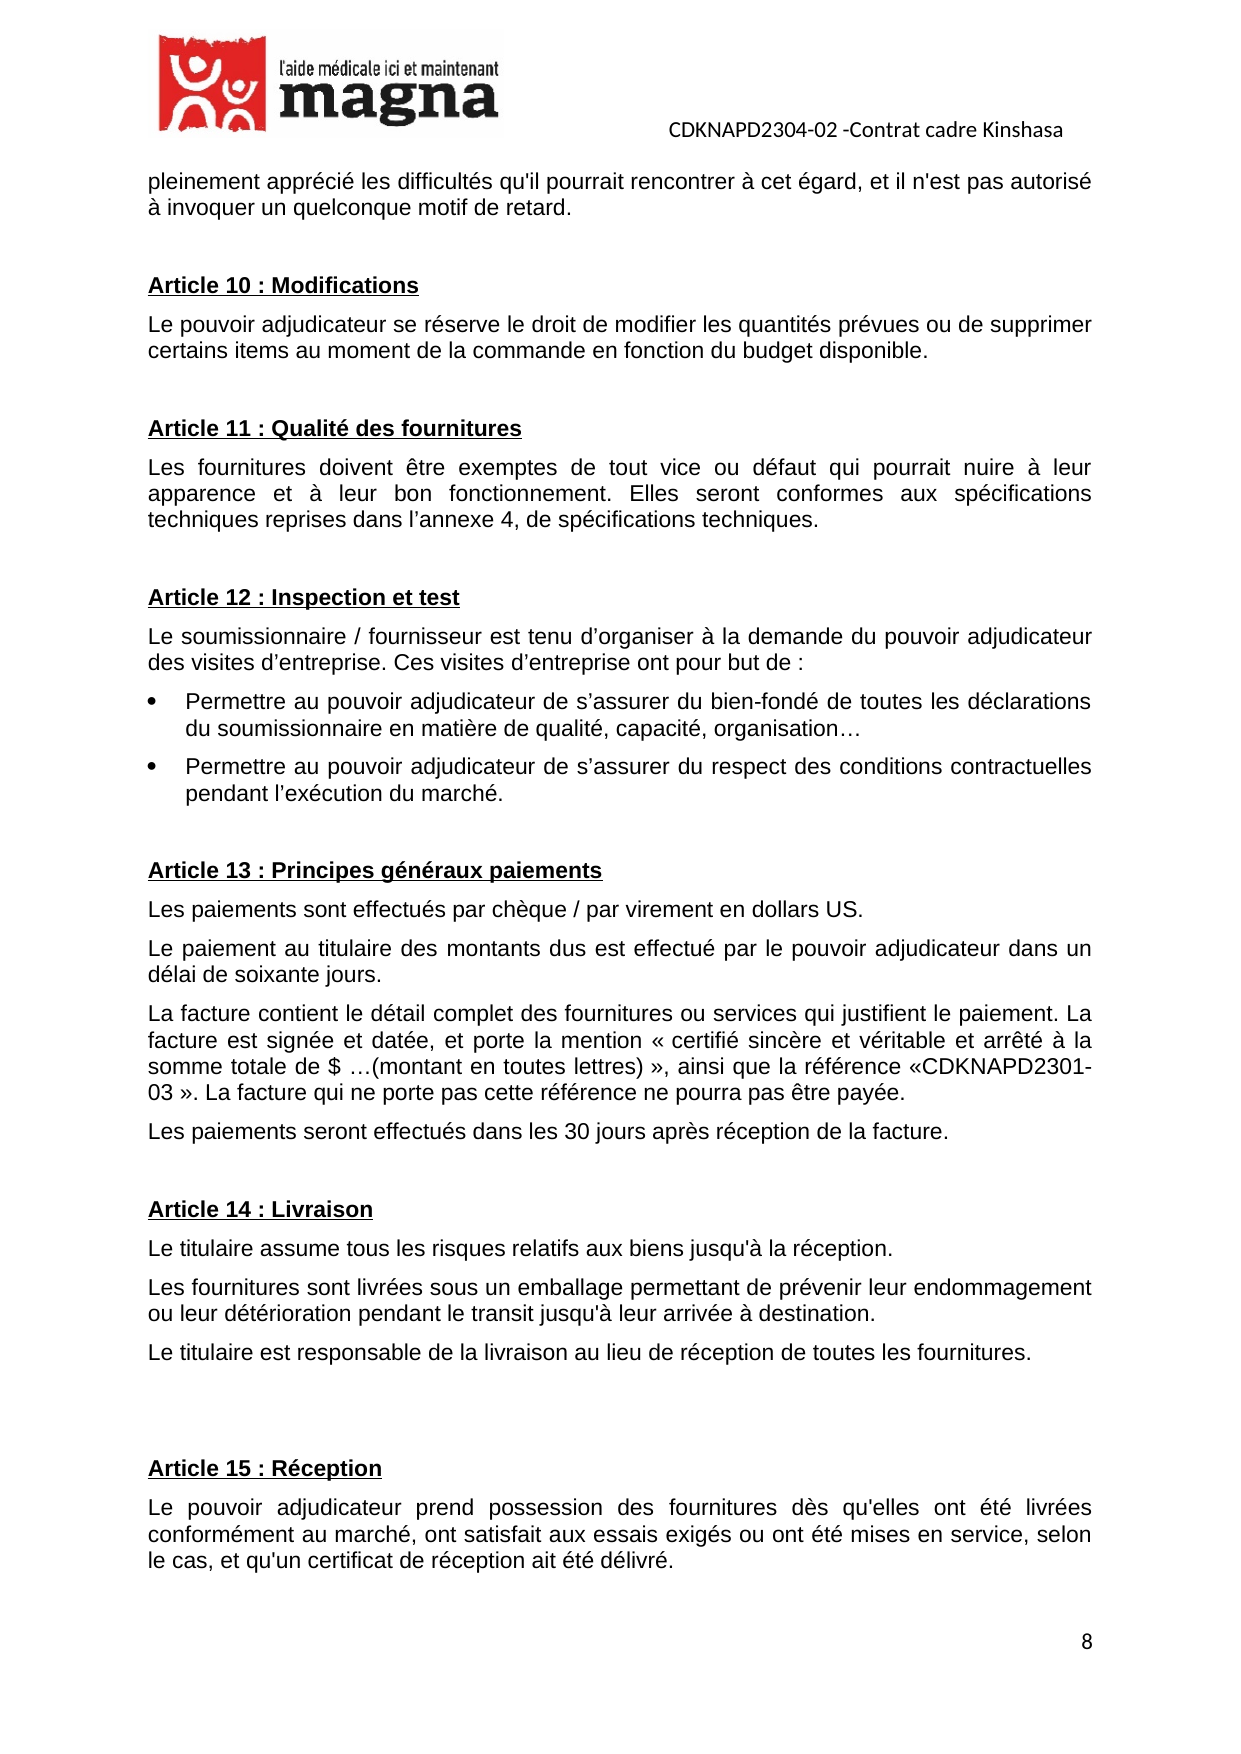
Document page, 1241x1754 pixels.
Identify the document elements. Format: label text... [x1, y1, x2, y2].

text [148, 168, 1092, 221]
text Les fournitures sont livrées sous un emballage permettant de prévenir leur endommagement ou leur détérioration pendant le transit jusqu'à leur arrivée à destination. [148, 1274, 1092, 1326]
text Le titulaire assume tous les risques relatifs aux biens jusqu'à la réception. [148, 1235, 1092, 1261]
text Article 11 : Qualité des fournitures [148, 415, 1092, 441]
text Article 15 : Réception [148, 1455, 1092, 1482]
text Le soumissionnaire / fournisseur est tenu d’organiser à la demande du pouvoir adjudicateur des visites d’entreprise. Ces visites d’entreprise ont pour but de : [148, 623, 1092, 676]
text Les paiements seront effectués dans les 30 jours après réception de la facture. [148, 1118, 1092, 1144]
text Article 10 : Modifications [148, 272, 1092, 298]
text Le pouvoir adjudicateur se réserve le droit de modifier les quantités prévues ou de supprimer certains items au moment de la commande en fonction du budget disponible. [148, 311, 1092, 363]
text Le pouvoir adjudicateur prend possession des fournitures dès qu'elles ont été livrées conformément au marché, ont satisfait aux essais exigés ou ont été mises en service, selon le cas, et qu'un certificat de réception ait été délivré. [148, 1494, 1092, 1573]
list Permettre au pouvoir adjudicateur de s’assurer du bien-fondé de toutes les déclarations du soumissionnaire en matière de qualité, capacité, organisation… [148, 688, 1092, 741]
picture [147, 29, 504, 138]
text La facture contient le détail complet des fournitures ou services qui justifient le paiement. La facture est signée et datée, et porte la mention « certifié sincère et véritable et arrêté à la somme totale de $ …(montant en toutes lettres) », ainsi que la référence «CDKNAPD2301-03 ». La facture qui ne porte pas cette référence ne pourra pas être payée. [148, 1000, 1092, 1106]
text Article 12 : Inspection et test [148, 584, 1092, 610]
text Article 13 : Principes généraux paiements [148, 857, 1092, 884]
list Permettre au pouvoir adjudicateur de s’assurer du respect des conditions contractuelles pendant l’exécution du marché. [148, 753, 1092, 806]
text Article 14 : Livraison [148, 1196, 1092, 1222]
text Les paiements sont effectués par chèque / par virement en dollars US. [148, 896, 1092, 923]
text Les fournitures doivent être exemptes de tout vice ou défaut qui pourrait nuire à leur apparence et à leur bon fonctionnement. Elles seront conformes aux spécifications techniques reprises dans l’annexe 4, de spécifications techniques. [148, 454, 1092, 533]
text Le titulaire est responsable de la livraison au lieu de réception de toutes les fournitures. [148, 1339, 1092, 1365]
text Le paiement au titulaire des montants dus est effectué par le pouvoir adjudicateur dans un délai de soixante jours. [148, 935, 1092, 988]
